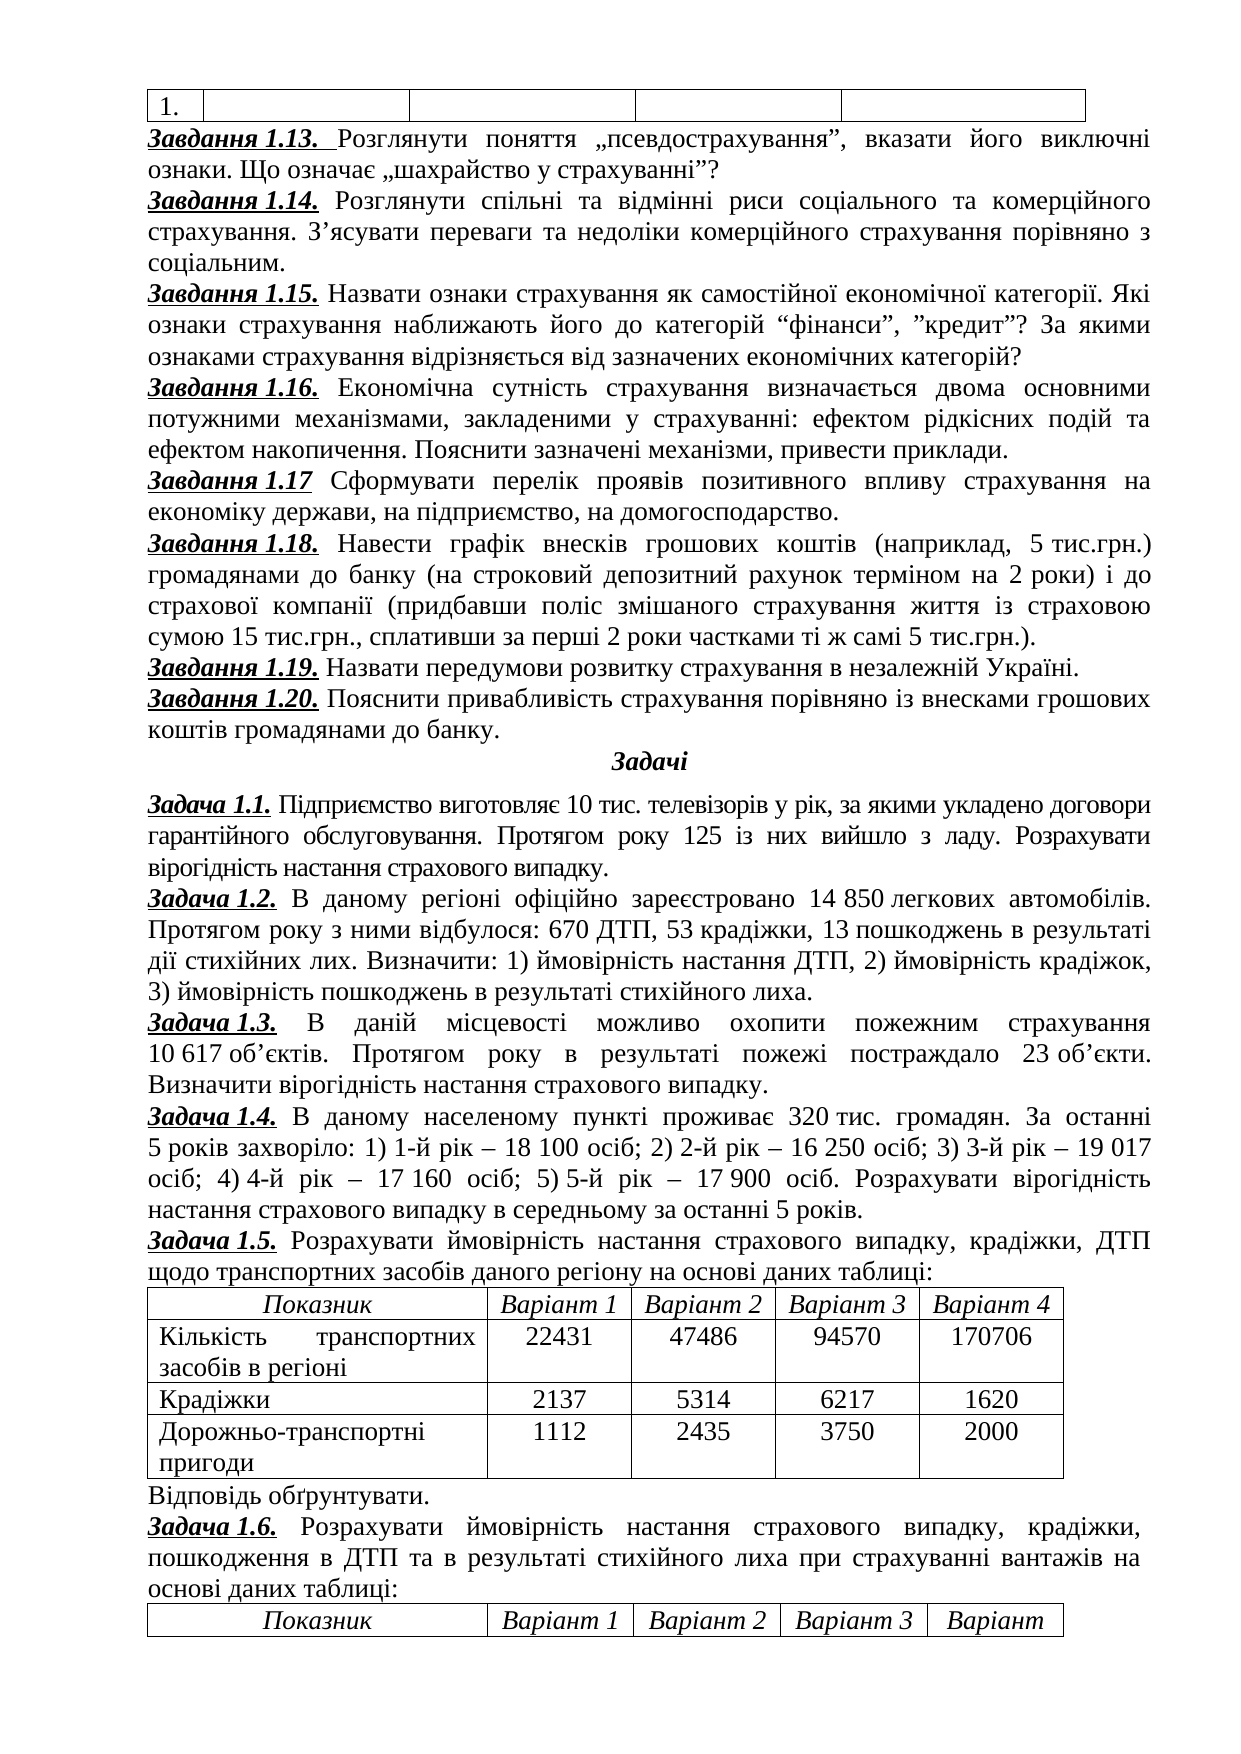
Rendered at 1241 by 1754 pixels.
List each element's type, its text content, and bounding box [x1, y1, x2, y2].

text Завдання 1.16. Економічна сутність страхування визначається двома основними потужними механізмами, закладеними у страхуванні: ефектом рідкісних подій та ефектом накопичення. Пояснити зазначені механізми, привести приклади. [148, 371, 1152, 464]
text Задачі [148, 745, 1152, 776]
table_cell Дорожньо-транспортні пригоди [148, 1415, 487, 1478]
table_cell 1620 [920, 1383, 1063, 1414]
text Відповідь обґрунтувати. [148, 1479, 1142, 1510]
table_cell 2000 [920, 1415, 1063, 1478]
text Завдання 1.20. Пояснити привабливість страхування порівняно із внесками грошових коштів громадянами до банку. [148, 682, 1152, 745]
text Завдання 1.17 Сформувати перелік проявів позитивного впливу страхування на економіку держави, на підприємство, на домогосподарство. [148, 464, 1152, 527]
table_header Варіант 4 [920, 1288, 1063, 1319]
table_header Варіант 1 [488, 1604, 633, 1636]
text Завдання 1.19. Назвати передумови розвитку страхування в незалежній Україні. [148, 651, 1152, 682]
table_header Показник [148, 1288, 487, 1319]
text Завдання 1.13. Розглянути поняття „псевдострахування”, вказати його виключні ознаки. Що означає „шахрайство у страхуванні”? [148, 122, 1152, 184]
text Завдання 1.15. Назвати ознаки страхування як самостійної економічної категорії. Які ознаки страхування наближають його до категорій “фінанси”, ”кредит”? За якими ознаками страхування відрізняється від зазначених економічних категорій? [148, 277, 1152, 371]
table_cell Кількість транспортних засобів в регіоні [148, 1320, 487, 1382]
table_header Показник [148, 1604, 487, 1636]
table_header Варіант 3 [781, 1604, 927, 1636]
table_cell 2137 [488, 1383, 631, 1414]
table_cell 6217 [776, 1383, 919, 1414]
table_cell 5314 [632, 1383, 775, 1414]
table_cell Крадіжки [148, 1383, 487, 1414]
table_cell 22431 [488, 1320, 631, 1382]
text Задача 1.1. Підприємство виготовляє 10 тис. телевізорів у рік, за якими укладено договори гарантійного обслуговування. Протягом року 125 із них вийшло з ладу. Розрахувати вірогідність настання страхового випадку. [148, 788, 1152, 882]
table_cell [410, 90, 635, 121]
text Задача 1.6. Розрахувати ймовірність настання страхового випадку, крадіжки, пошкодження в ДТП та в результаті стихійного лиха при страхуванні вантажів на основі даних таблиці: [148, 1510, 1142, 1603]
table_cell [842, 90, 1085, 121]
table_cell [636, 90, 841, 121]
text Задача 1.5. Розрахувати ймовірність настання страхового випадку, крадіжки, ДТП щодо транспортних засобів даного регіону на основі даних таблиці: [148, 1224, 1152, 1287]
text Задача 1.2. В даному регіоні офіційно зареєстровано 14 850 легкових автомобілів. Протягом року з ними відбулося: 670 ДТП, 53 крадіжки, 13 пошкоджень в результаті дії стихійних лих. Визначити: 1) ймовірність настання ДТП, 2) ймовірність крадіжок, 3) ймовірність пошкоджень в результаті стихійного лиха. [148, 882, 1152, 1006]
text Задача 1.3. В даній місцевості можливо охопити пожежним страхування 10 617 об’єктів. Протягом року в результаті пожежі постраждало 23 об’єкти. Визначити вірогідність настання страхового випадку. [148, 1006, 1152, 1100]
text Задача 1.4. В даному населеному пункті проживає 320 тис. громадян. За останні 5 років захворіло: 1) 1-й рік – 18 100 осіб; 2) 2-й рік – 16 250 осіб; 3) 3-й рік – 19 017 осіб; 4) 4-й рік – 17 160 осіб; 5) 5-й рік – 17 900 осіб. Розрахувати вірогідність настання страхового випадку в середньому за останні 5 років. [148, 1100, 1152, 1224]
table_cell 47486 [632, 1320, 775, 1382]
table_cell 94570 [776, 1320, 919, 1382]
table_header Варіант 1 [488, 1288, 631, 1319]
table_header Варіант 2 [632, 1288, 775, 1319]
table_cell 3750 [776, 1415, 919, 1478]
table_cell [204, 90, 409, 121]
table_header Варіант 2 [634, 1604, 780, 1636]
table_header Варіант 4 [928, 1604, 1063, 1636]
text Завдання 1.14. Розглянути спільні та відмінні риси соціального та комерційного страхування. З’ясувати переваги та недоліки комерційного страхування порівняно з соціальним. [148, 184, 1152, 277]
table_cell 2435 [632, 1415, 775, 1478]
table_cell 1112 [488, 1415, 631, 1478]
table_cell 170706 [920, 1320, 1063, 1382]
table_cell 1. [148, 90, 203, 121]
text Завдання 1.18. Навести графік внесків грошових коштів (наприклад, 5 тис.грн.) громадянами до банку (на строковий депозитний рахунок терміном на 2 роки) і до страхової компанії (придбавши поліс змішаного страхування життя із страховою сумою 15 тис.грн., сплативши за перші 2 роки частками ті ж самі 5 тис.грн.). [148, 527, 1152, 651]
table_header Варіант 3 [776, 1288, 919, 1319]
